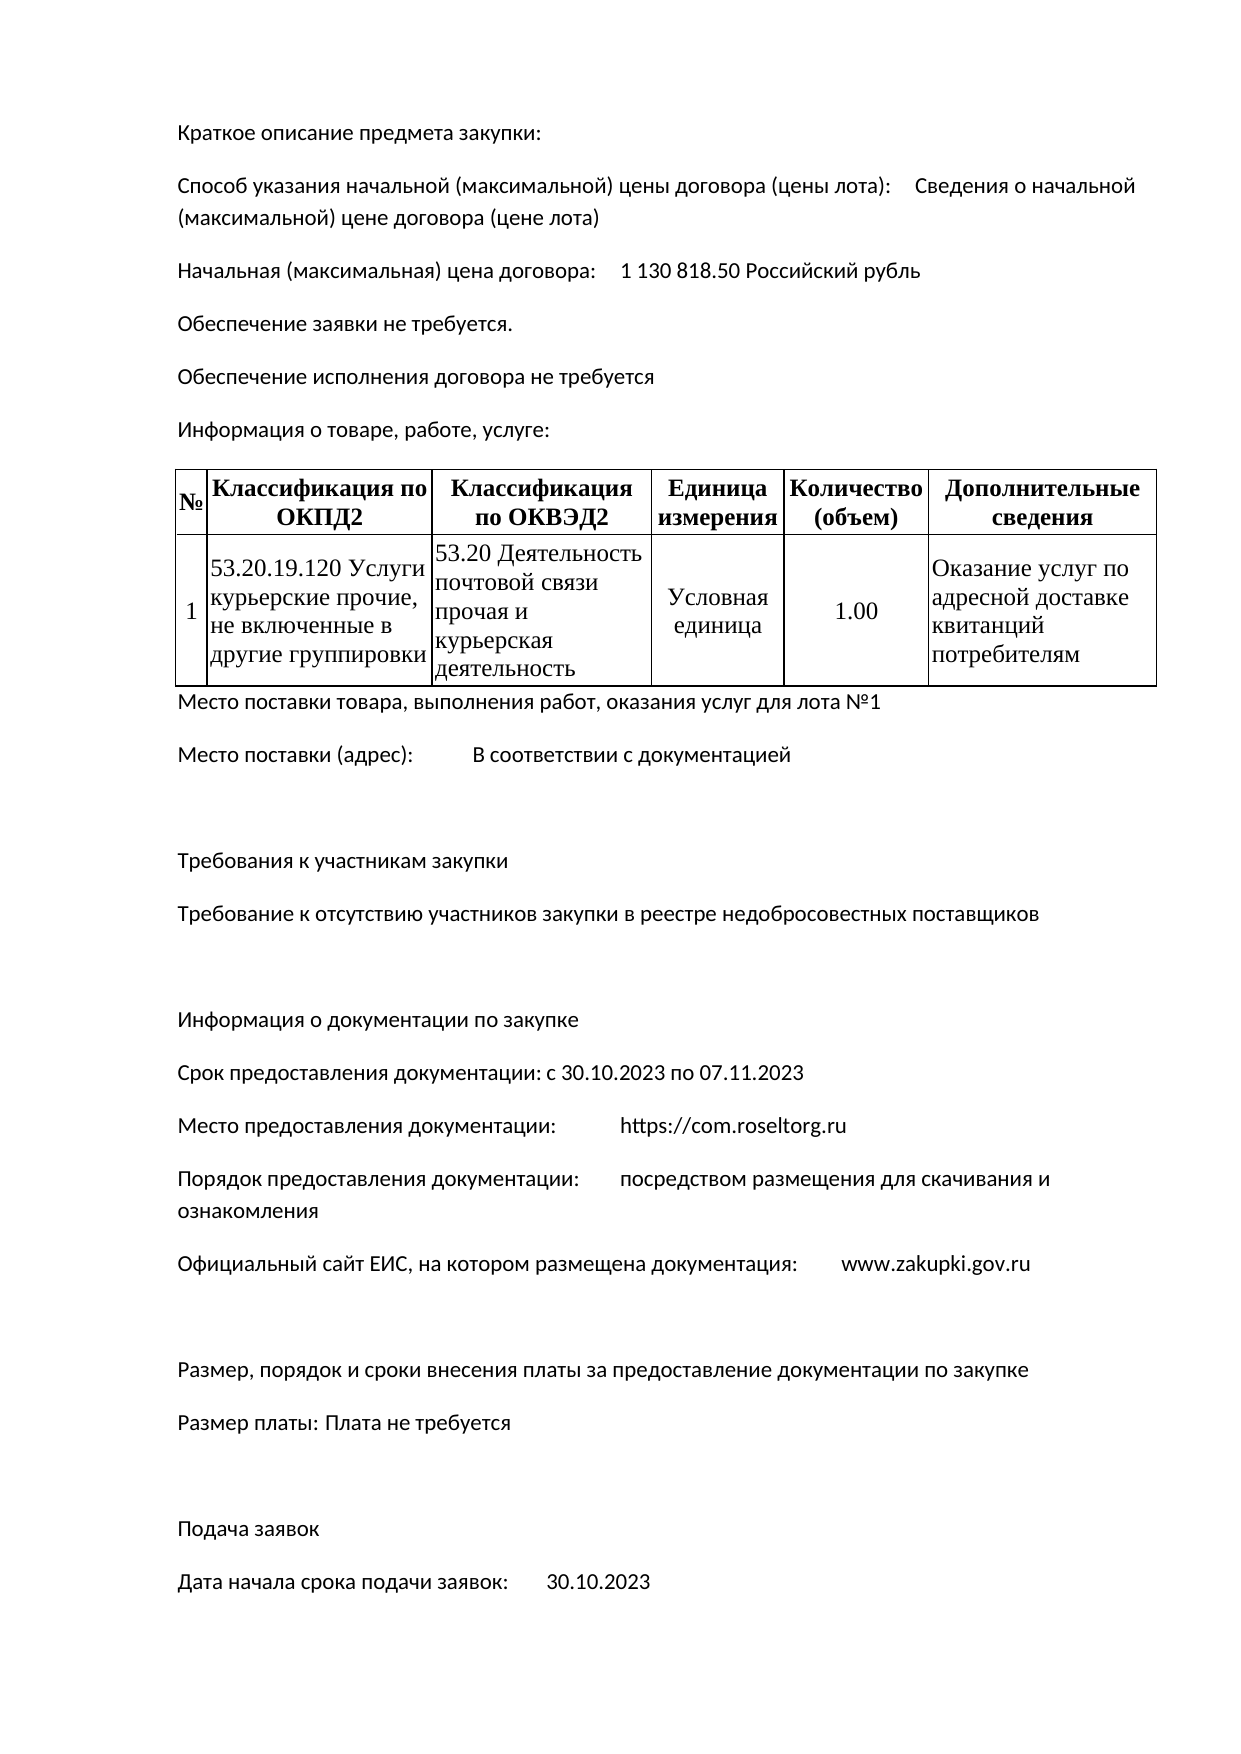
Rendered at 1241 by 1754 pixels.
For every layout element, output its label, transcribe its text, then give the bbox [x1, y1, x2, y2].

table_header № [176, 470, 206, 534]
text Место поставки (адрес): В соответствии с документацией [177, 740, 1152, 768]
text Способ указания начальной (максимальной) цены договора (цены лота): Сведения о начальной (максимальной) цене договора (цене лота) [177, 171, 1152, 231]
text Порядок предоставления документации: посредством размещения для скачивания и ознакомления [177, 1164, 1152, 1224]
text Место поставки товара, выполнения работ, оказания услуг для лота №1 [177, 687, 1152, 715]
table_cell 53.20.19.120 Услуги курьерские прочие, не включенные в другие группировки [208, 535, 431, 685]
table_header Классификация по ОКПД2 [208, 470, 431, 534]
text Обеспечение заявки не требуется. [177, 309, 1152, 337]
text Срок предоставления документации: с 30.10.2023 по 07.11.2023 [177, 1058, 1152, 1086]
table_cell 1.00 [785, 535, 928, 685]
text Дата начала срока подачи заявок: 30.10.2023 [177, 1567, 1152, 1595]
text Размер платы: Плата не требуется [177, 1408, 1152, 1436]
text Официальный сайт ЕИС, на котором размещена документация: www.zakupki.gov.ru [177, 1249, 1152, 1277]
text Требования к участникам закупки [177, 846, 1152, 874]
text Информация о товаре, работе, услуге: [177, 415, 1152, 443]
text Краткое описание предмета закупки: [177, 118, 1152, 146]
table_cell Условная единица [652, 535, 783, 685]
table_header Классификация по ОКВЭД2 [433, 470, 651, 534]
table_cell 1 [176, 535, 206, 685]
table_header Единица измерения [652, 470, 783, 534]
table_header Количество (объем) [785, 470, 928, 534]
text Требование к отсутствию участников закупки в реестре недобросовестных поставщиков [177, 899, 1152, 927]
table_cell Оказание услуг по адресной доставке квитанций потребителям [929, 535, 1156, 685]
table_header Дополнительные сведения [929, 470, 1156, 534]
table_cell 53.20 Деятельность почтовой связи прочая и курьерская деятельность [433, 535, 651, 685]
text Начальная (максимальная) цена договора: 1 130 818.50 Российский рубль [177, 256, 1152, 284]
text Информация о документации по закупке [177, 1005, 1152, 1033]
text Место предоставления документации: https://com.roseltorg.ru [177, 1111, 1152, 1139]
text Подача заявок [177, 1514, 1152, 1542]
text Размер, порядок и сроки внесения платы за предоставление документации по закупке [177, 1355, 1152, 1383]
text Обеспечение исполнения договора не требуется [177, 362, 1152, 390]
